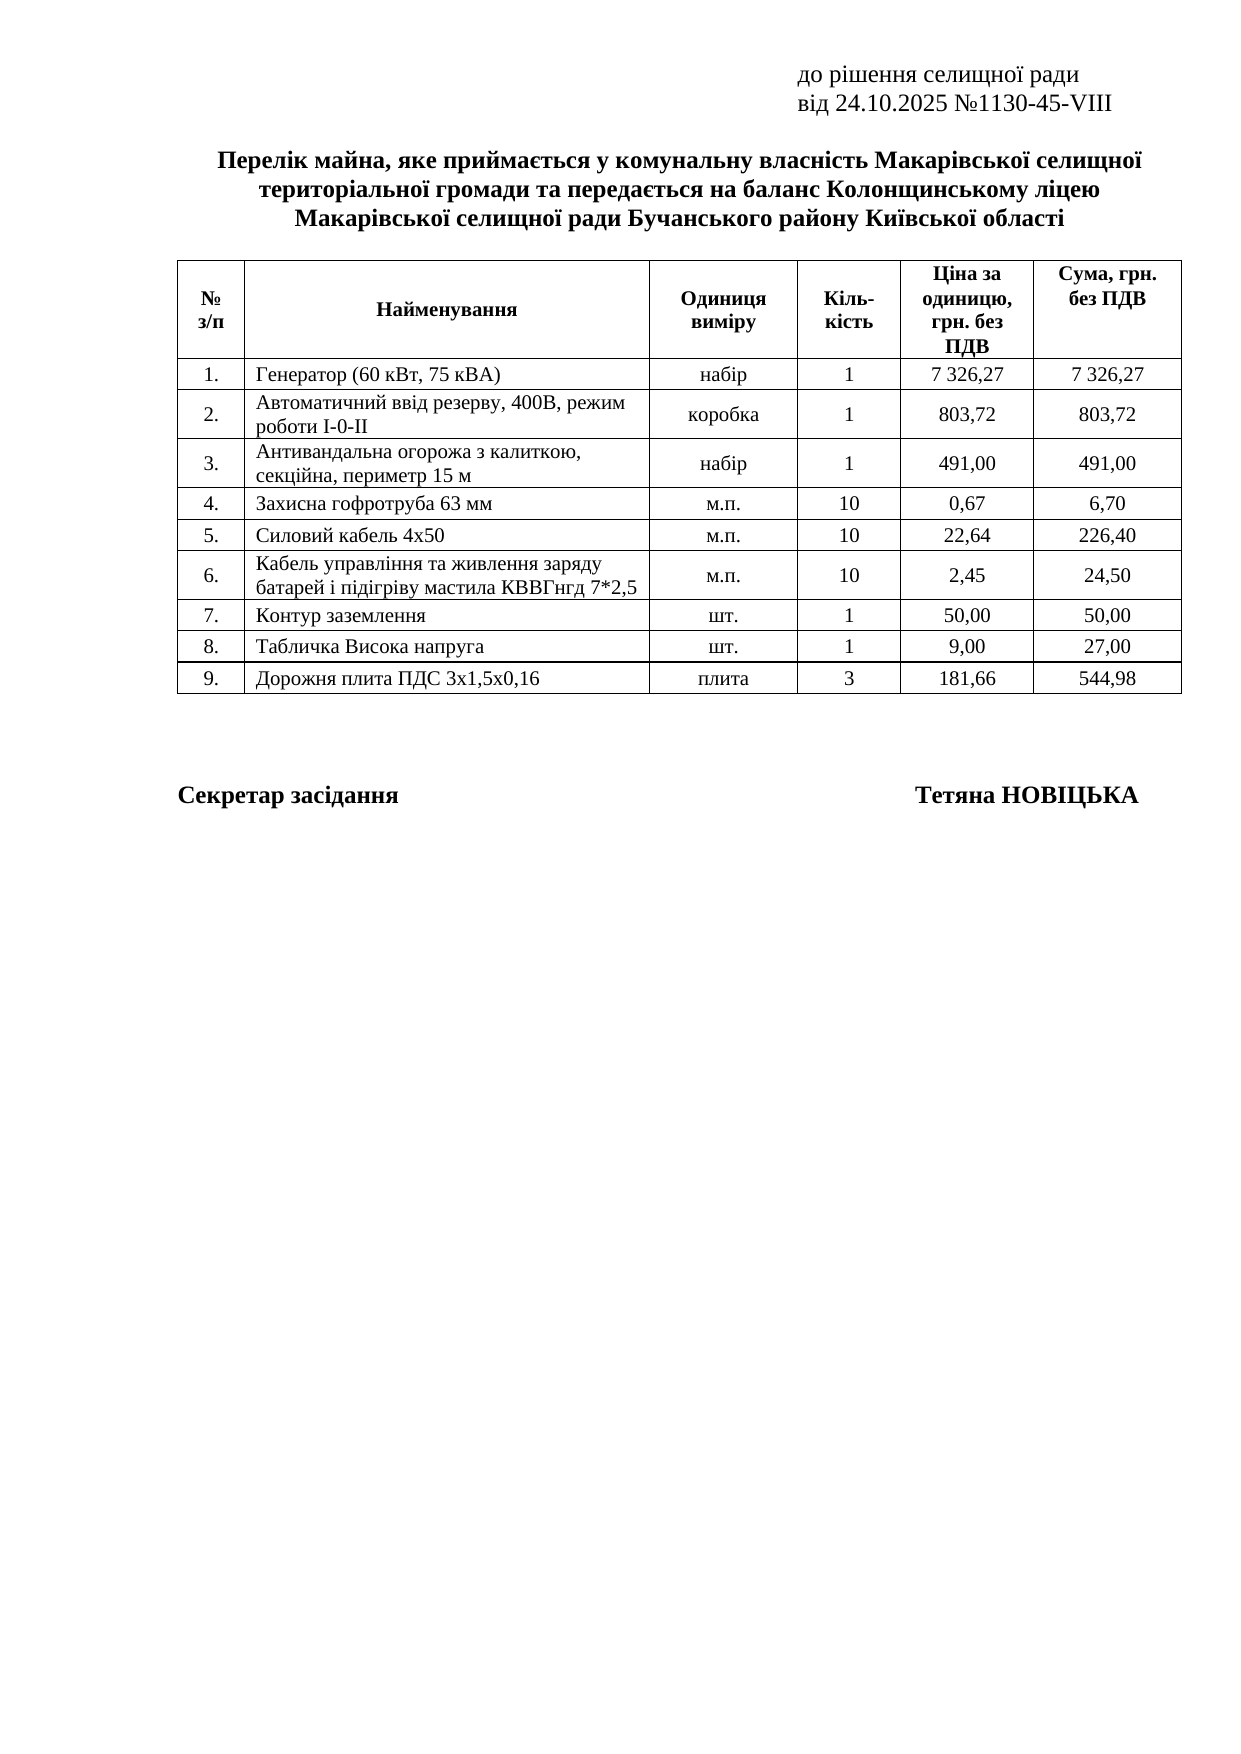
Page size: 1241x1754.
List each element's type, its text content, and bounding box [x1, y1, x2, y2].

table_cell 27,00 [1034, 631, 1181, 661]
table_header Кіль-кість [798, 261, 900, 358]
table_cell плита [650, 663, 797, 693]
table_cell 1 [798, 600, 900, 630]
table_cell 491,00 [901, 439, 1033, 487]
table_cell Кабель управління та живлення заряду батарей і підігріву мастила КВВГнгд 7*2,5 [245, 551, 649, 599]
table_cell 4. [178, 488, 244, 518]
table_cell 5. [178, 520, 244, 550]
table_cell 803,72 [1034, 390, 1181, 438]
table_cell Генератор (60 кВт, 75 кВА) [245, 359, 649, 389]
table_cell м.п. [650, 488, 797, 518]
table_cell 8. [178, 631, 244, 661]
table_header Ціна за одиницю, грн. без ПДВ [901, 261, 1033, 358]
table_cell 10 [798, 551, 900, 599]
table_cell 22,64 [901, 520, 1033, 550]
table_cell 544,98 [1034, 663, 1181, 693]
table_header Одиниця виміру [650, 261, 797, 358]
table_cell набір [650, 439, 797, 487]
table_cell 7 326,27 [1034, 359, 1181, 389]
table_cell 491,00 [1034, 439, 1181, 487]
table_cell Захисна гофротруба 63 мм [245, 488, 649, 518]
table_cell 1. [178, 359, 244, 389]
table_cell 50,00 [1034, 600, 1181, 630]
table_cell шт. [650, 631, 797, 661]
table_cell 9. [178, 663, 244, 693]
table_cell Автоматичний ввід резерву, 400В, режим роботи І-0-ІІ [245, 390, 649, 438]
table_cell м.п. [650, 520, 797, 550]
text до рішення селищної ради [797, 59, 1181, 88]
table_cell 6,70 [1034, 488, 1181, 518]
table_cell 6. [178, 551, 244, 599]
table_cell 10 [798, 520, 900, 550]
table_cell Силовий кабель 4х50 [245, 520, 649, 550]
text Макарівської селищної ради Бучанського району Київської області [177, 203, 1182, 232]
table_header Сума, грн. без ПДВ [1034, 261, 1181, 358]
table_cell 3 [798, 663, 900, 693]
table_cell 181,66 [901, 663, 1033, 693]
table_cell 1 [798, 631, 900, 661]
table_cell м.п. [650, 551, 797, 599]
table_cell 803,72 [901, 390, 1033, 438]
table_cell 10 [798, 488, 900, 518]
table_cell 50,00 [901, 600, 1033, 630]
table_header № з/п [178, 261, 244, 358]
table_cell 9,00 [901, 631, 1033, 661]
table_header Найменування [245, 261, 649, 358]
table_cell Дорожня плита ПДС 3х1,5х0,16 [245, 663, 649, 693]
text Перелік майна, яке приймається у комунальну власність Макарівської селищної територіальної громади та передається на баланс Колонщинському ліцею [177, 145, 1182, 203]
text від 24.10.2025 №1130-45-VIII [797, 88, 1181, 117]
table_cell 226,40 [1034, 520, 1181, 550]
table_cell 7 326,27 [901, 359, 1033, 389]
table_cell Табличка Висока напруга [245, 631, 649, 661]
table_cell коробка [650, 390, 797, 438]
table_cell набір [650, 359, 797, 389]
table_cell 3. [178, 439, 244, 487]
table_cell 2,45 [901, 551, 1033, 599]
table_cell 1 [798, 390, 900, 438]
table_cell шт. [650, 600, 797, 630]
table_cell 1 [798, 439, 900, 487]
table_cell 2. [178, 390, 244, 438]
table_cell 7. [178, 600, 244, 630]
text Секретар засідання Тетяна НОВІЦЬКА [177, 780, 1181, 809]
table_cell 24,50 [1034, 551, 1181, 599]
table_cell Антивандальна огорожа з калиткою, секційна, периметр 15 м [245, 439, 649, 487]
table_cell 1 [798, 359, 900, 389]
table_cell Контур заземлення [245, 600, 649, 630]
table_cell 0,67 [901, 488, 1033, 518]
